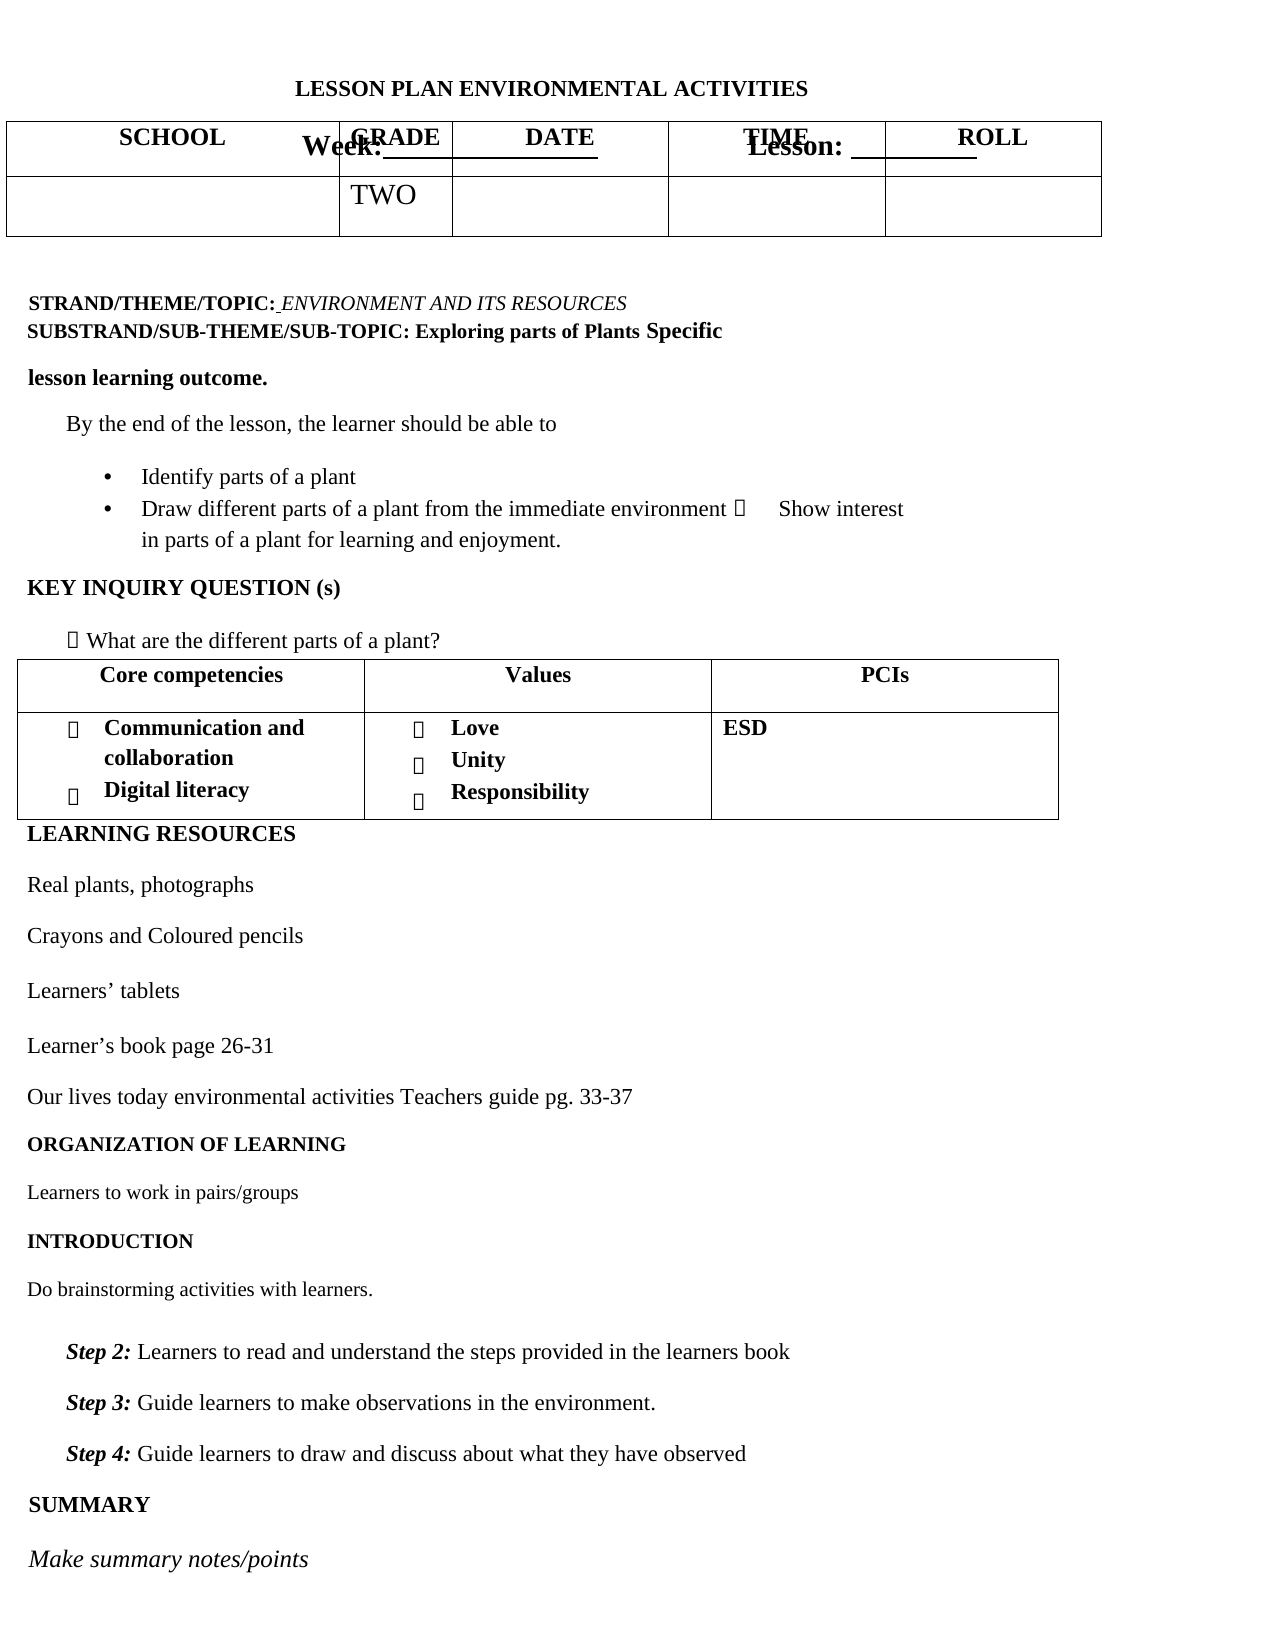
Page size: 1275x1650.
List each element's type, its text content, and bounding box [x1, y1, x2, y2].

text  What are the different parts of a plant? [66, 624, 1086, 656]
text SUBSTRAND/SUB-THEME/SUB-TOPIC: Exploring parts of Plants Specific lesson learning outcome. [27, 317, 722, 390]
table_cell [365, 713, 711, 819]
text Learners to work in pairs/groups [27, 1180, 1086, 1204]
text KEY INQUIRY QUESTION (s) [27, 574, 1086, 600]
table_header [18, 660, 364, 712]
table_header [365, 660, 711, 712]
text By the end of the lesson, the learner should be able to [66, 409, 1086, 436]
text Learner’s book page 26-31 [27, 1032, 1086, 1058]
text Crayons and Coloured pencils [27, 922, 1086, 948]
text Real plants, photographs [27, 871, 1086, 897]
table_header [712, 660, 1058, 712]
list Identify parts of a plant [103, 463, 915, 489]
text Do brainstorming activities with learners. [27, 1277, 1086, 1301]
text LEARNING RESOURCES [27, 820, 1086, 846]
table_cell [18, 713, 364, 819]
list Draw different parts of a plant from the immediate environment  Show interest in parts of a plant for learning and enjoyment. [103, 492, 915, 552]
text INTRODUCTION [27, 1229, 722, 1253]
text Learners’ tablets [27, 977, 1086, 1004]
text ORGANIZATION OF LEARNING [27, 1132, 722, 1156]
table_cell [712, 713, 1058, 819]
text Our lives today environmental activities Teachers guide pg. 33-37 [27, 1083, 1086, 1109]
